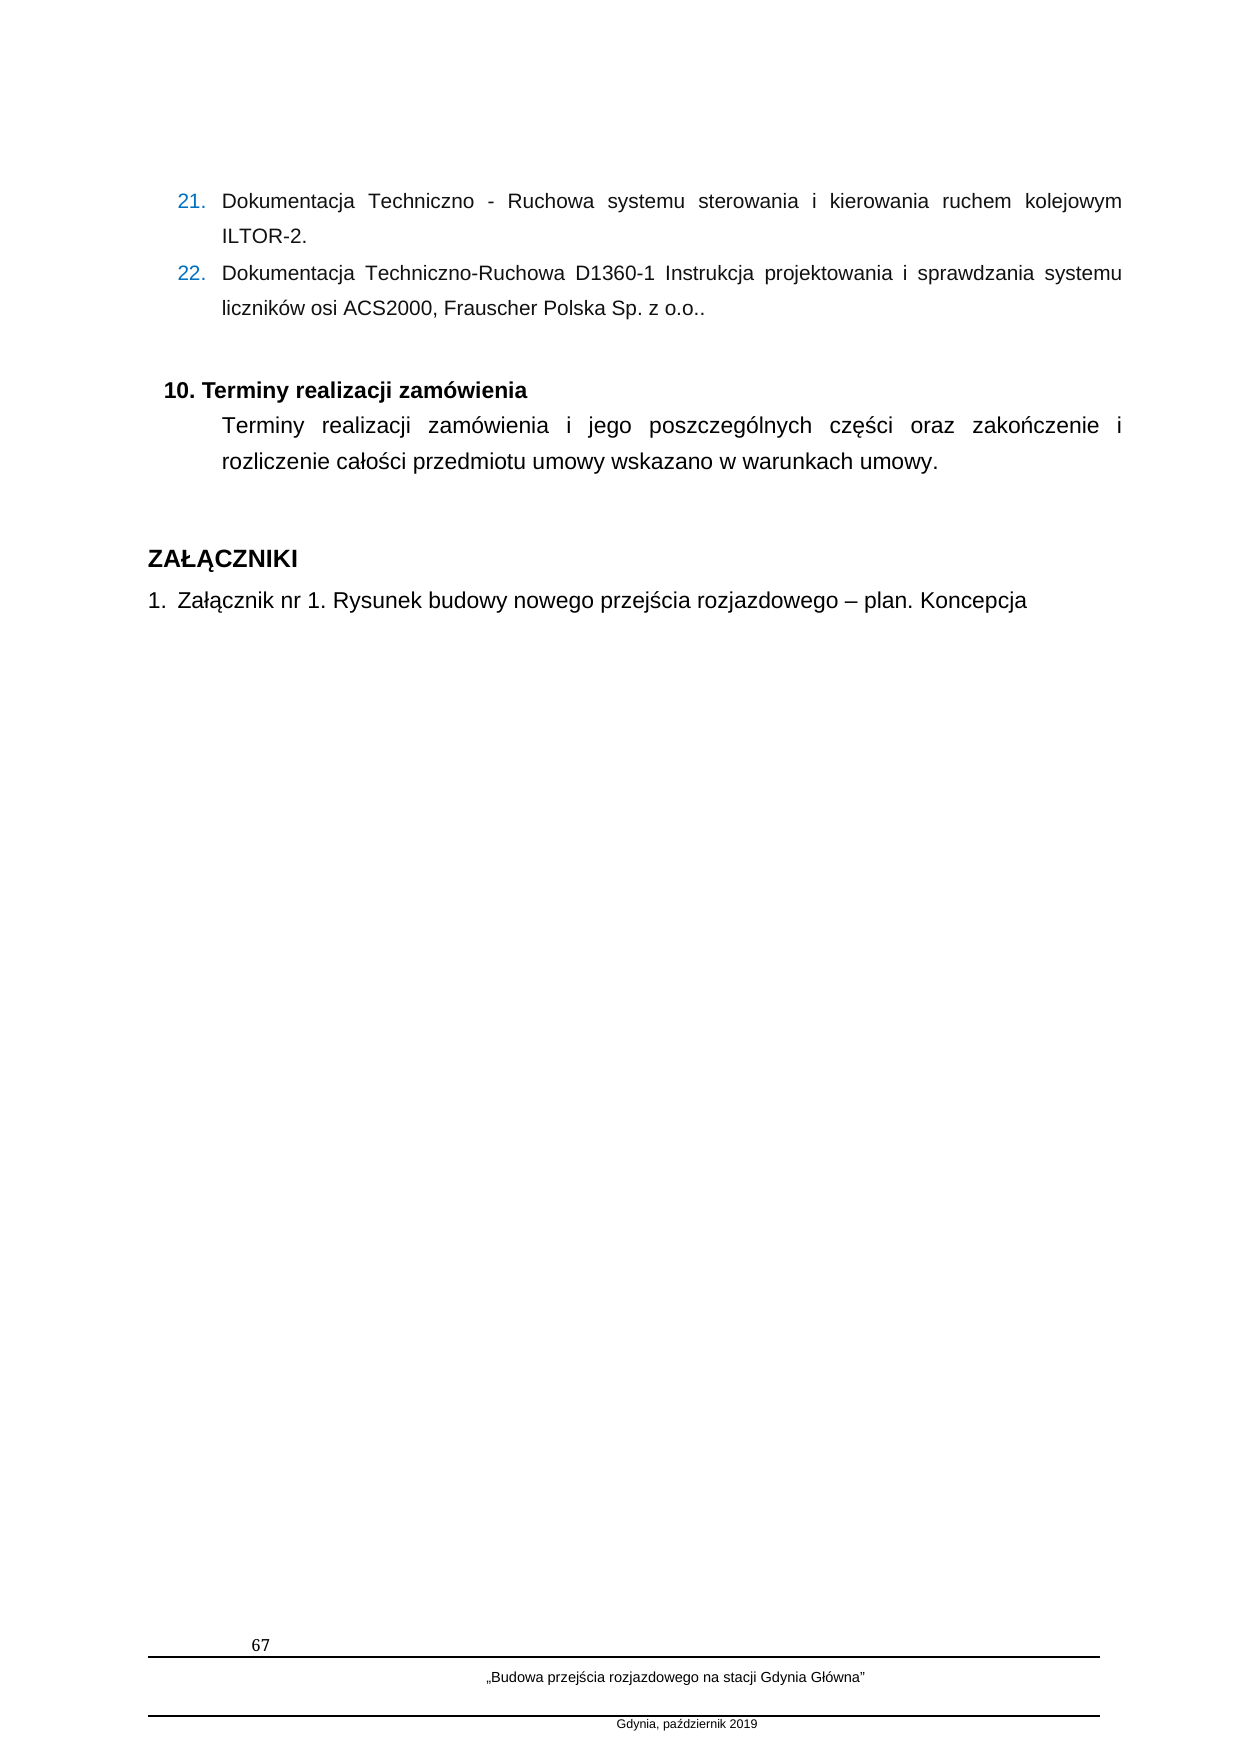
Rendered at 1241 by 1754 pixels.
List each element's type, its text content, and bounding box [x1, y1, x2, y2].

list Dokumentacja Techniczno-Ruchowa D1360-1 Instrukcja projektowania i sprawdzania systemu liczników osi ACS2000, Frauscher Polska Sp. z o.o.. [177, 260, 1123, 320]
text 10. Terminy realizacji zamówienia [163, 377, 1123, 403]
text Terminy realizacji zamówienia i jego poszczególnych części oraz zakończenie i rozliczenie całości przedmiotu umowy wskazano w warunkach umowy. [222, 412, 1123, 474]
list Załącznik nr 1. Rysunek budowy nowego przejścia rozjazdowego – plan. Koncepcja [148, 587, 1123, 613]
list Dokumentacja Techniczno - Ruchowa systemu sterowania i kierowania ruchem kolejowym ILTOR-2. [177, 188, 1123, 248]
text ZAŁĄCZNIKI [148, 544, 1123, 573]
